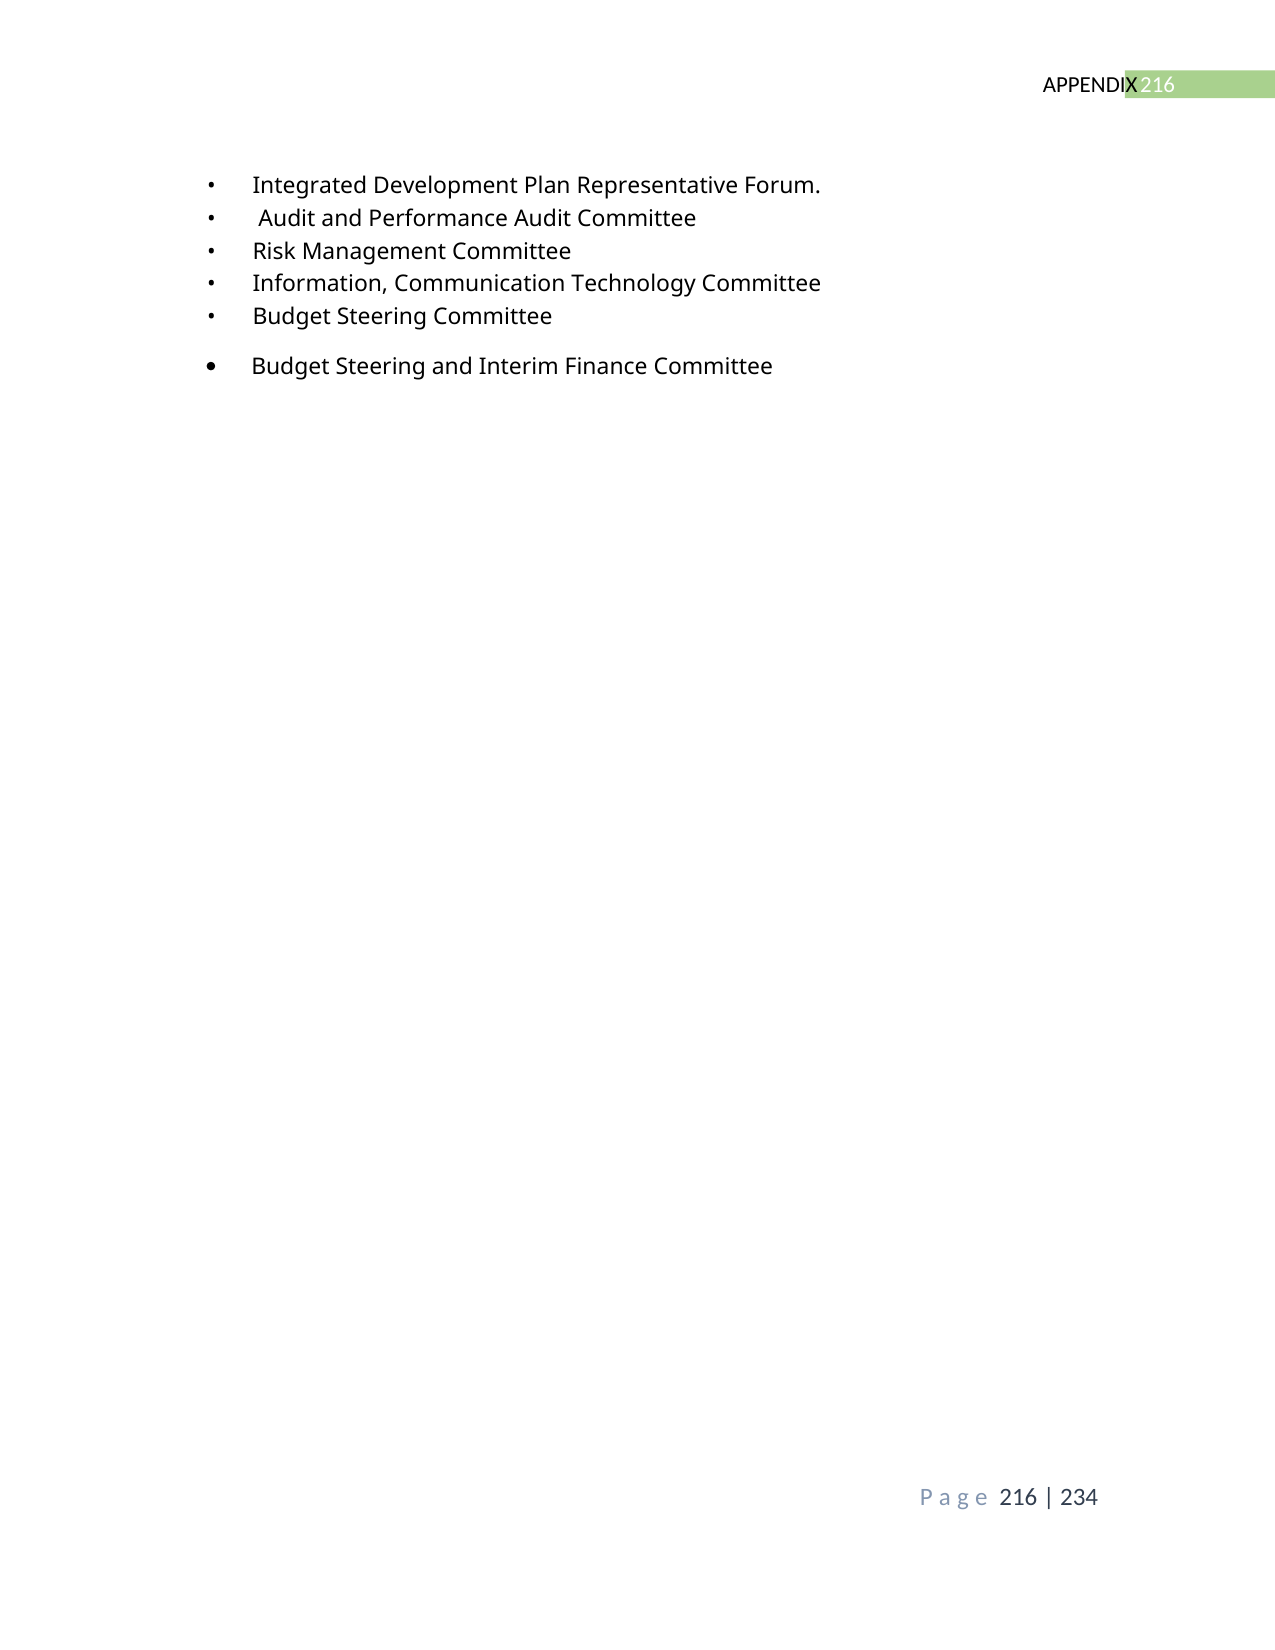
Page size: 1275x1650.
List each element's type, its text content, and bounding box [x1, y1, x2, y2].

text • Integrated Development Plan Representative Forum. [207, 169, 1125, 200]
text • Audit and Performance Audit Committee [207, 202, 1125, 233]
text • Risk Management Committee [207, 234, 1125, 266]
list Budget Steering and Interim Finance Committee [207, 350, 1125, 381]
text • Information, Communication Technology Committee [207, 267, 1125, 299]
text • Budget Steering Committee [207, 300, 1125, 331]
